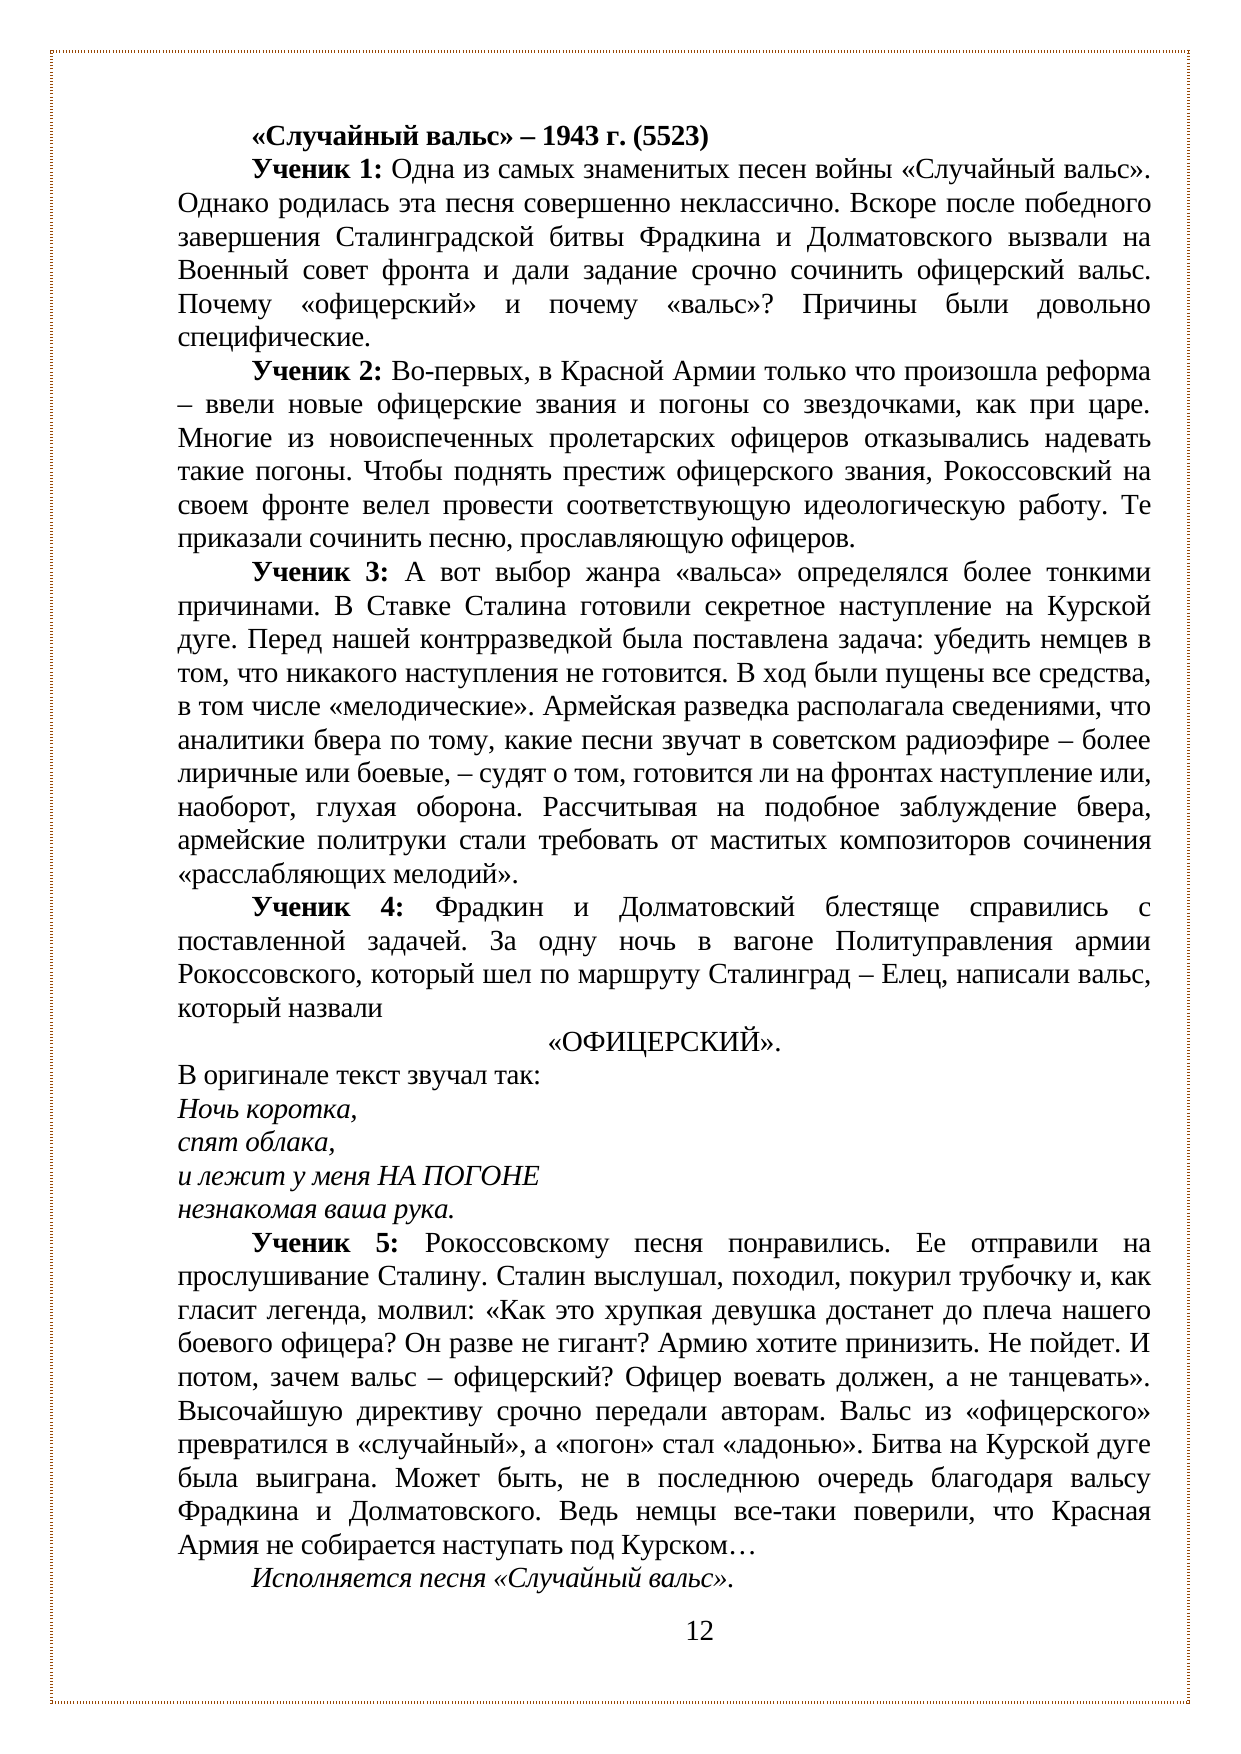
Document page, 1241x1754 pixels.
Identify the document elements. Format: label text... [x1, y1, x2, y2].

text Ученик 4: Фрадкин и Долматовский блестяще справились с поставленной задачей. За одну ночь в вагоне Политуправления армии Рокоссовского, который шел по маршруту Сталинград – Елец, написали вальс, который назвали [177, 889, 1152, 1024]
text Ученик 1: Одна из самых знаменитых песен войны «Случайный вальс». Однако родилась эта песня совершенно неклассично. Вскоре после победного завершения Сталинградской битвы Фрадкина и Долматовского вызвали на Военный совет фронта и дали задание срочно сочинить офицерский вальс. Почему «офицерский» и почему «вальс»? Причины были довольно специфические. [177, 152, 1152, 353]
text «Случайный вальс» – 1943 г. (5523) [177, 118, 1152, 152]
text Ученик 2: Во-первых, в Красной Армии только что произошла реформа – ввели новые офицерские звания и погоны со звездочками, как при царе. Многие из новоиспеченных пролетарских офицеров отказывались надевать такие погоны. Чтобы поднять престиж офицерского звания, Рокоссовский на своем фронте велел провести соответствующую идеологическую работу. Те приказали сочинить песню, прославляющую офицеров. [177, 353, 1152, 554]
text Исполняется песня «Случайный вальс». [177, 1560, 1152, 1594]
text Ученик 5: Рокоссовскому песня понравились. Ее отправили на прослушивание Сталину. Сталин выслушал, походил, покурил трубочку и, как гласит легенда, молвил: «Как это хрупкая девушка достанет до плеча нашего боевого офицера? Он разве не гигант? Армию хотите принизить. Не пойдет. И потом, зачем вальс – офицерский? Офицер воевать должен, а не танцевать». Высочайшую директиву срочно передали авторам. Вальс из «офицерского» превратился в «случайный», а «погон» стал «ладонью». Битва на Курской дуге была выиграна. Может быть, не в последнюю очередь благодаря вальсу Фрадкина и Долматовского. Ведь немцы все-таки поверили, что Красная Армия не собирается наступать под Курском… [177, 1225, 1152, 1560]
text «ОФИЦЕРСКИЙ». В оригинале текст звучал так: [177, 1024, 1152, 1091]
text Ночь коротка, спят облака, и лежит у меня НА ПОГОНЕ незнакомая ваша рука. [177, 1091, 1152, 1225]
text Ученик 3: А вот выбор жанра «вальса» определялся более тонкими причинами. В Ставке Сталина готовили секретное наступление на Курской дуге. Перед нашей контрразведкой была поставлена задача: убедить немцев в том, что никакого наступления не готовится. В ход были пущены все средства, в том числе «мелодические». Армейская разведка располагала сведениями, что аналитики бвера по тому, какие песни звучат в советском радиоэфире – более лиричные или боевые, – судят о том, готовится ли на фронтах наступление или, наоборот, глухая оборона. Рассчитывая на подобное заблуждение бвера, армейские политруки стали требовать от маститых композиторов сочинения «расслабляющих мелодий». [177, 554, 1152, 889]
